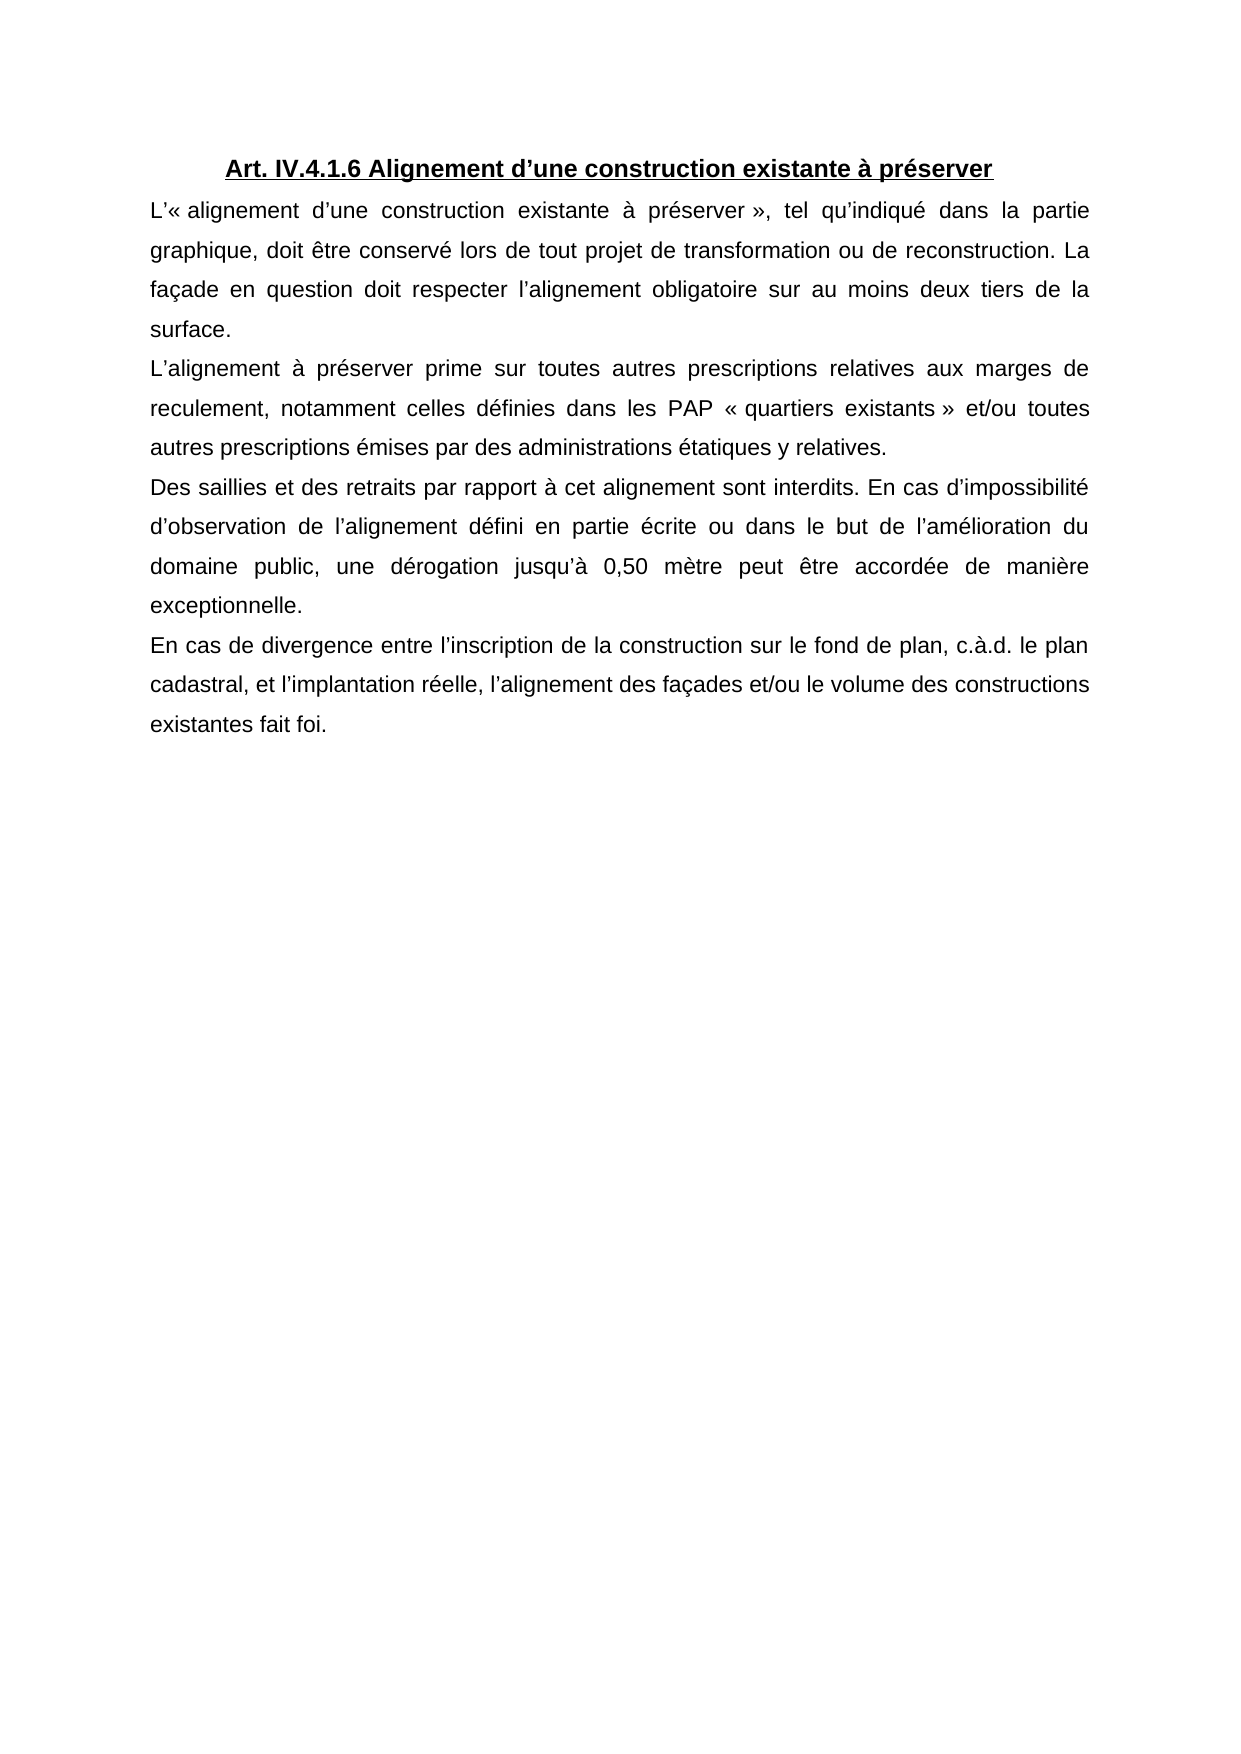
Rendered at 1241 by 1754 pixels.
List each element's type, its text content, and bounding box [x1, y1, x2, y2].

subtitle Art. IV.4.1.6 Alignement d’une construction existante à préserver [225, 154, 1090, 183]
text L’« alignement d’une construction existante à préserver », tel qu’indiqué dans la partie graphique, doit être conservé lors de tout projet de transformation ou de reconstruction. La façade en question doit respecter l’alignement obligatoire sur au moins deux tiers de la surface. [150, 197, 1090, 342]
text L’alignement à préserver prime sur toutes autres prescriptions relatives aux marges de reculement, notamment celles définies dans les PAP « quartiers existants » et/ou toutes autres prescriptions émises par des administrations étatiques y relatives. [150, 355, 1090, 461]
text Des saillies et des retraits par rapport à cet alignement sont interdits. En cas d’impossibilité d’observation de l’alignement défini en partie écrite ou dans le but de l’amélioration du domaine public, une dérogation jusqu’à 0,50 mètre peut être accordée de manière exceptionnelle. [150, 474, 1090, 618]
text En cas de divergence entre l’inscription de la construction sur le fond de plan, c.à.d. le plan cadastral, et l’implantation réelle, l’alignement des façades et/ou le volume des constructions existantes fait foi. [150, 632, 1090, 737]
